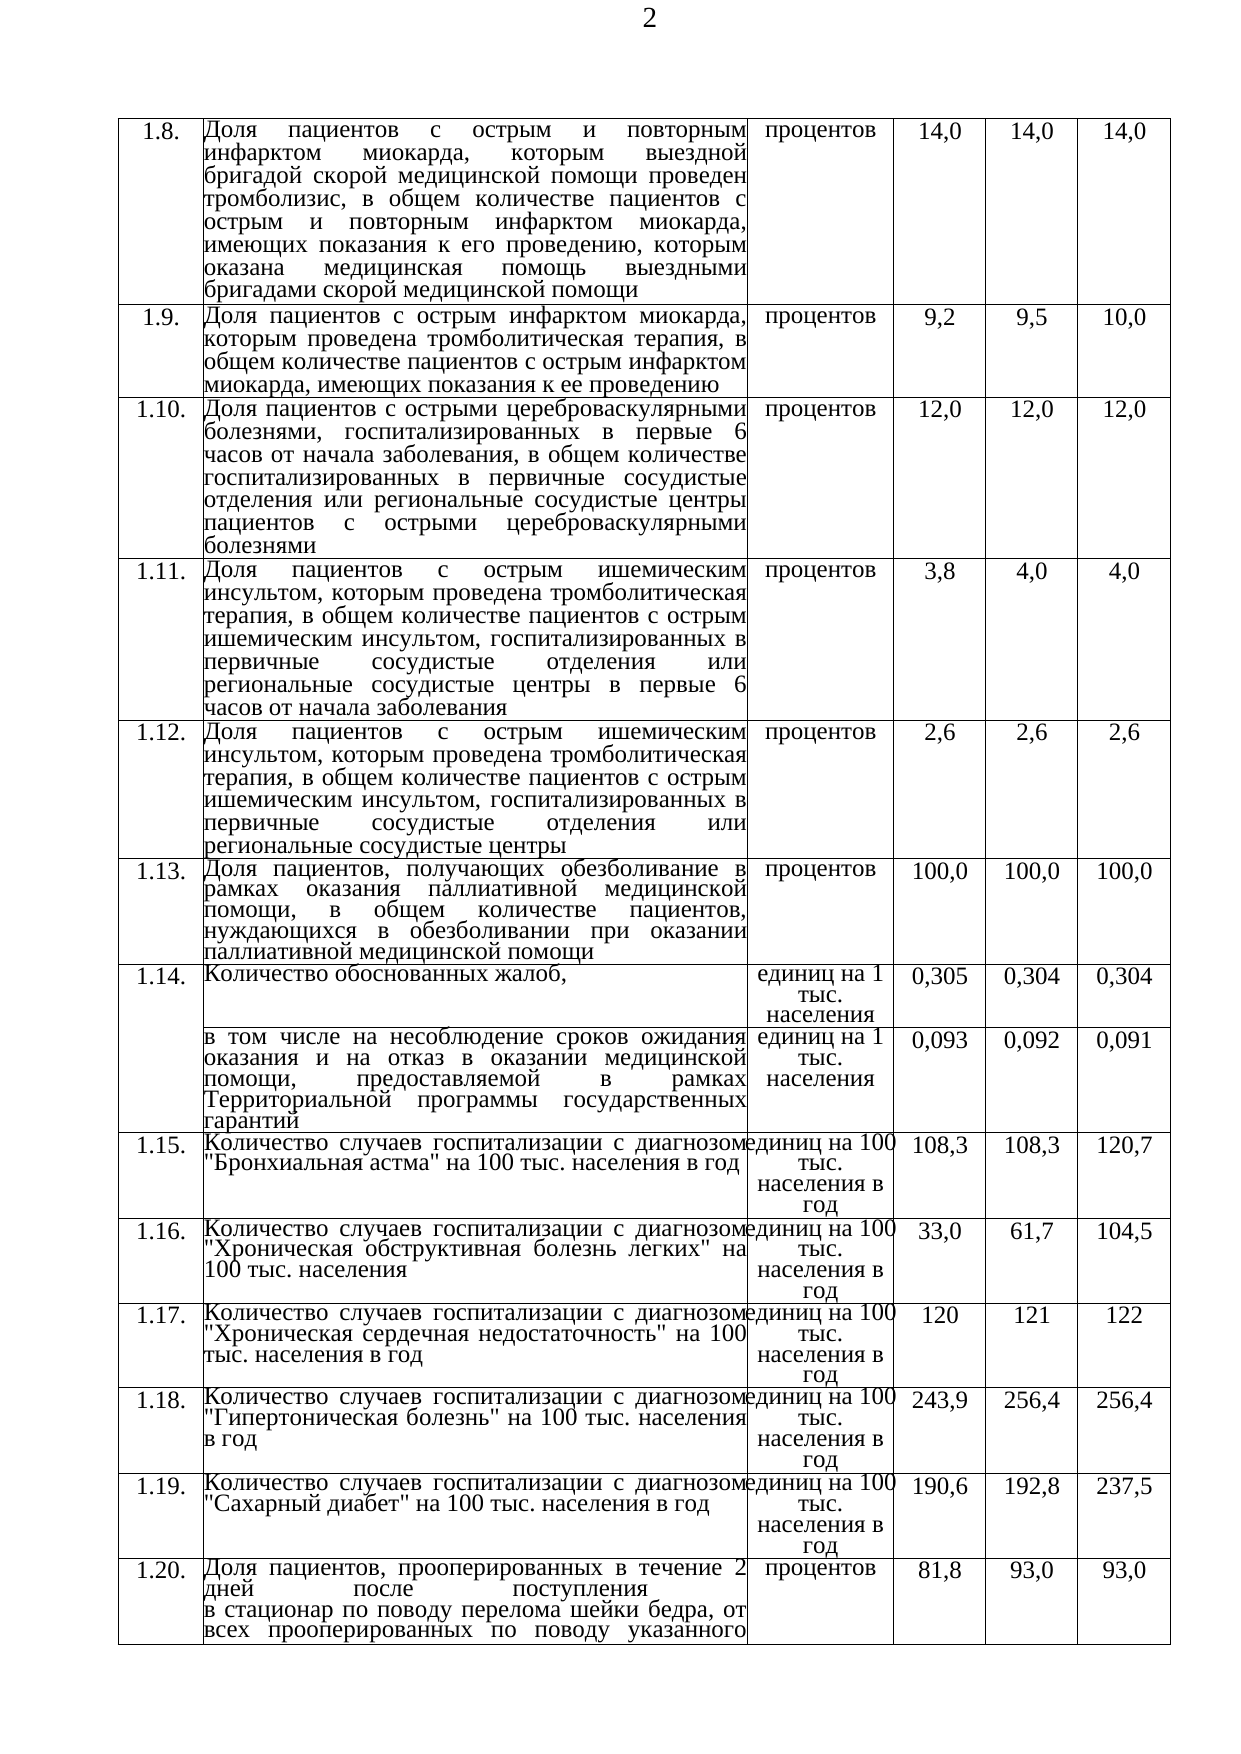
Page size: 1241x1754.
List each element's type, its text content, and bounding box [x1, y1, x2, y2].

table_cell 1.19. [119, 1474, 203, 1558]
table_cell 122 [1078, 1304, 1170, 1387]
table_cell единиц на 100 тыс. населения в год [748, 1304, 893, 1387]
table_cell 12,0 [986, 398, 1077, 558]
table_cell 120,7 [1078, 1133, 1170, 1218]
table_cell Доля пациентов с острыми цереброваскулярными болезнями, госпитализированных в первые 6 часов от начала заболевания, в общем количестве госпитализированных в первичные сосудистые отделения или региональные сосудистые центры пациентов с острыми цереброваскулярными болезнями [204, 398, 747, 558]
table_cell единиц на 100 тыс. населения в год [748, 1219, 893, 1303]
table_cell Доля пациентов с острым и повторным инфарктом миокарда, которым выездной бригадой скорой медицинской помощи проведен тромболизис, в общем количестве пациентов с острым и повторным инфарктом миокарда, имеющих показания к его проведению, которым оказана медицинская помощь выездными бригадами скорой медицинской помощи [204, 119, 747, 304]
table_cell 9,2 [894, 305, 985, 397]
table_cell Доля пациентов, получающих обезболивание в рамках оказания паллиативной медицинской помощи, в общем количестве пациентов, нуждающихся в обезболивании при оказании паллиативной медицинской помощи [204, 859, 747, 963]
table_cell Доля пациентов с острым инфарктом миокарда, которым проведена тромболитическая терапия, в общем количестве пациентов с острым инфарктом миокарда, имеющих показания к ее проведению [204, 305, 747, 397]
table_cell 108,3 [986, 1133, 1077, 1218]
table_cell 100,0 [986, 859, 1077, 963]
table_cell 243,9 [894, 1388, 985, 1473]
table_cell Количество случаев госпитализации с диагнозом "Сахарный диабет" на 100 тыс. населения в год [204, 1474, 747, 1558]
table_cell в том числе на несоблюдение сроков ожидания оказания и на отказ в оказании медицинской помощи, предоставляемой в рамках Территориальной программы государственных гарантий [204, 1028, 747, 1132]
table_cell процентов [748, 305, 893, 397]
table_cell 1.10. [119, 398, 203, 558]
table_cell 3,8 [894, 559, 985, 720]
table_cell 0,305 [894, 965, 985, 1027]
table_cell 1.9. [119, 305, 203, 397]
table_cell единиц на 100 тыс. населения в год [748, 1388, 893, 1473]
table_cell 237,5 [1078, 1474, 1170, 1558]
table_cell 1.12. [119, 721, 203, 858]
table_cell единиц на 100 тыс. населения в год [748, 1474, 893, 1558]
table_cell 104,5 [1078, 1219, 1170, 1303]
table_cell 256,4 [1078, 1388, 1170, 1473]
table_cell 4,0 [986, 559, 1077, 720]
table_cell 2,6 [1078, 721, 1170, 858]
table_cell 121 [986, 1304, 1077, 1387]
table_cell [204, 1559, 747, 1644]
table_cell 33,0 [894, 1219, 985, 1303]
table_cell Количество случаев госпитализации с диагнозом "Хроническая обструктивная болезнь легких" на 100 тыс. населения [204, 1219, 747, 1303]
table_cell Количество случаев госпитализации с диагнозом "Гипертоническая болезнь" на 100 тыс. населения в год [204, 1388, 747, 1473]
table_cell 93,0 [1078, 1559, 1170, 1644]
table_cell 1.14. [119, 965, 203, 1132]
table_cell 0,304 [986, 965, 1077, 1027]
table_cell 2,6 [986, 721, 1077, 858]
table_cell 192,8 [986, 1474, 1077, 1558]
table_cell 1.13. [119, 859, 203, 963]
table_cell 190,6 [894, 1474, 985, 1558]
table_cell процентов [748, 559, 893, 720]
table_cell 4,0 [1078, 559, 1170, 720]
table_cell 14,0 [986, 119, 1077, 304]
table_cell 0,091 [1078, 1028, 1170, 1132]
table_cell 256,4 [986, 1388, 1077, 1473]
table_cell процентов [748, 721, 893, 858]
table_cell процентов [748, 1559, 893, 1644]
table_cell Доля пациентов с острым ишемическим инсультом, которым проведена тромболитическая терапия, в общем количестве пациентов с острым ишемическим инсультом, госпитализированных в первичные сосудистые отделения или региональные сосудистые центры [204, 721, 747, 858]
table_cell единиц на 1 тыс. населения [748, 965, 893, 1027]
table_cell Количество случаев госпитализации с диагнозом "Хроническая сердечная недостаточность" на 100 тыс. населения в год [204, 1304, 747, 1387]
table_cell единиц на 1 тыс. населения [748, 1028, 893, 1132]
table_cell 1.18. [119, 1388, 203, 1473]
table_cell 14,0 [1078, 119, 1170, 304]
table_cell 1.15. [119, 1133, 203, 1218]
table_cell 0,092 [986, 1028, 1077, 1132]
table_cell 100,0 [1078, 859, 1170, 963]
table_cell Количество случаев госпитализации с диагнозом "Бронхиальная астма" на 100 тыс. населения в год [204, 1133, 747, 1218]
table_cell 12,0 [894, 398, 985, 558]
table_cell 61,7 [986, 1219, 1077, 1303]
table_cell 1.8. [119, 119, 203, 304]
table_cell 108,3 [894, 1133, 985, 1218]
table_cell 9,5 [986, 305, 1077, 397]
table_cell 14,0 [894, 119, 985, 304]
table_cell 1.20. [119, 1559, 203, 1644]
table_cell 0,093 [894, 1028, 985, 1132]
table_cell 100,0 [894, 859, 985, 963]
table_cell процентов [748, 859, 893, 963]
table_cell 10,0 [1078, 305, 1170, 397]
table_cell процентов [748, 398, 893, 558]
table_cell Количество обоснованных жалоб, [204, 965, 747, 1027]
table_cell 1.16. [119, 1219, 203, 1303]
table_cell 0,304 [1078, 965, 1170, 1027]
table_cell 1.11. [119, 559, 203, 720]
table_cell Доля пациентов с острым ишемическим инсультом, которым проведена тромболитическая терапия, в общем количестве пациентов с острым ишемическим инсультом, госпитализированных в первичные сосудистые отделения или региональные сосудистые центры в первые 6 часов от начала заболевания [204, 559, 747, 720]
table_cell 93,0 [986, 1559, 1077, 1644]
table_cell единиц на 100 тыс. населения в год [748, 1133, 893, 1218]
table_cell процентов [748, 119, 893, 304]
table_cell 1.17. [119, 1304, 203, 1387]
table_cell 120 [894, 1304, 985, 1387]
table_cell 2,6 [894, 721, 985, 858]
table_cell 12,0 [1078, 398, 1170, 558]
table_cell 81,8 [894, 1559, 985, 1644]
